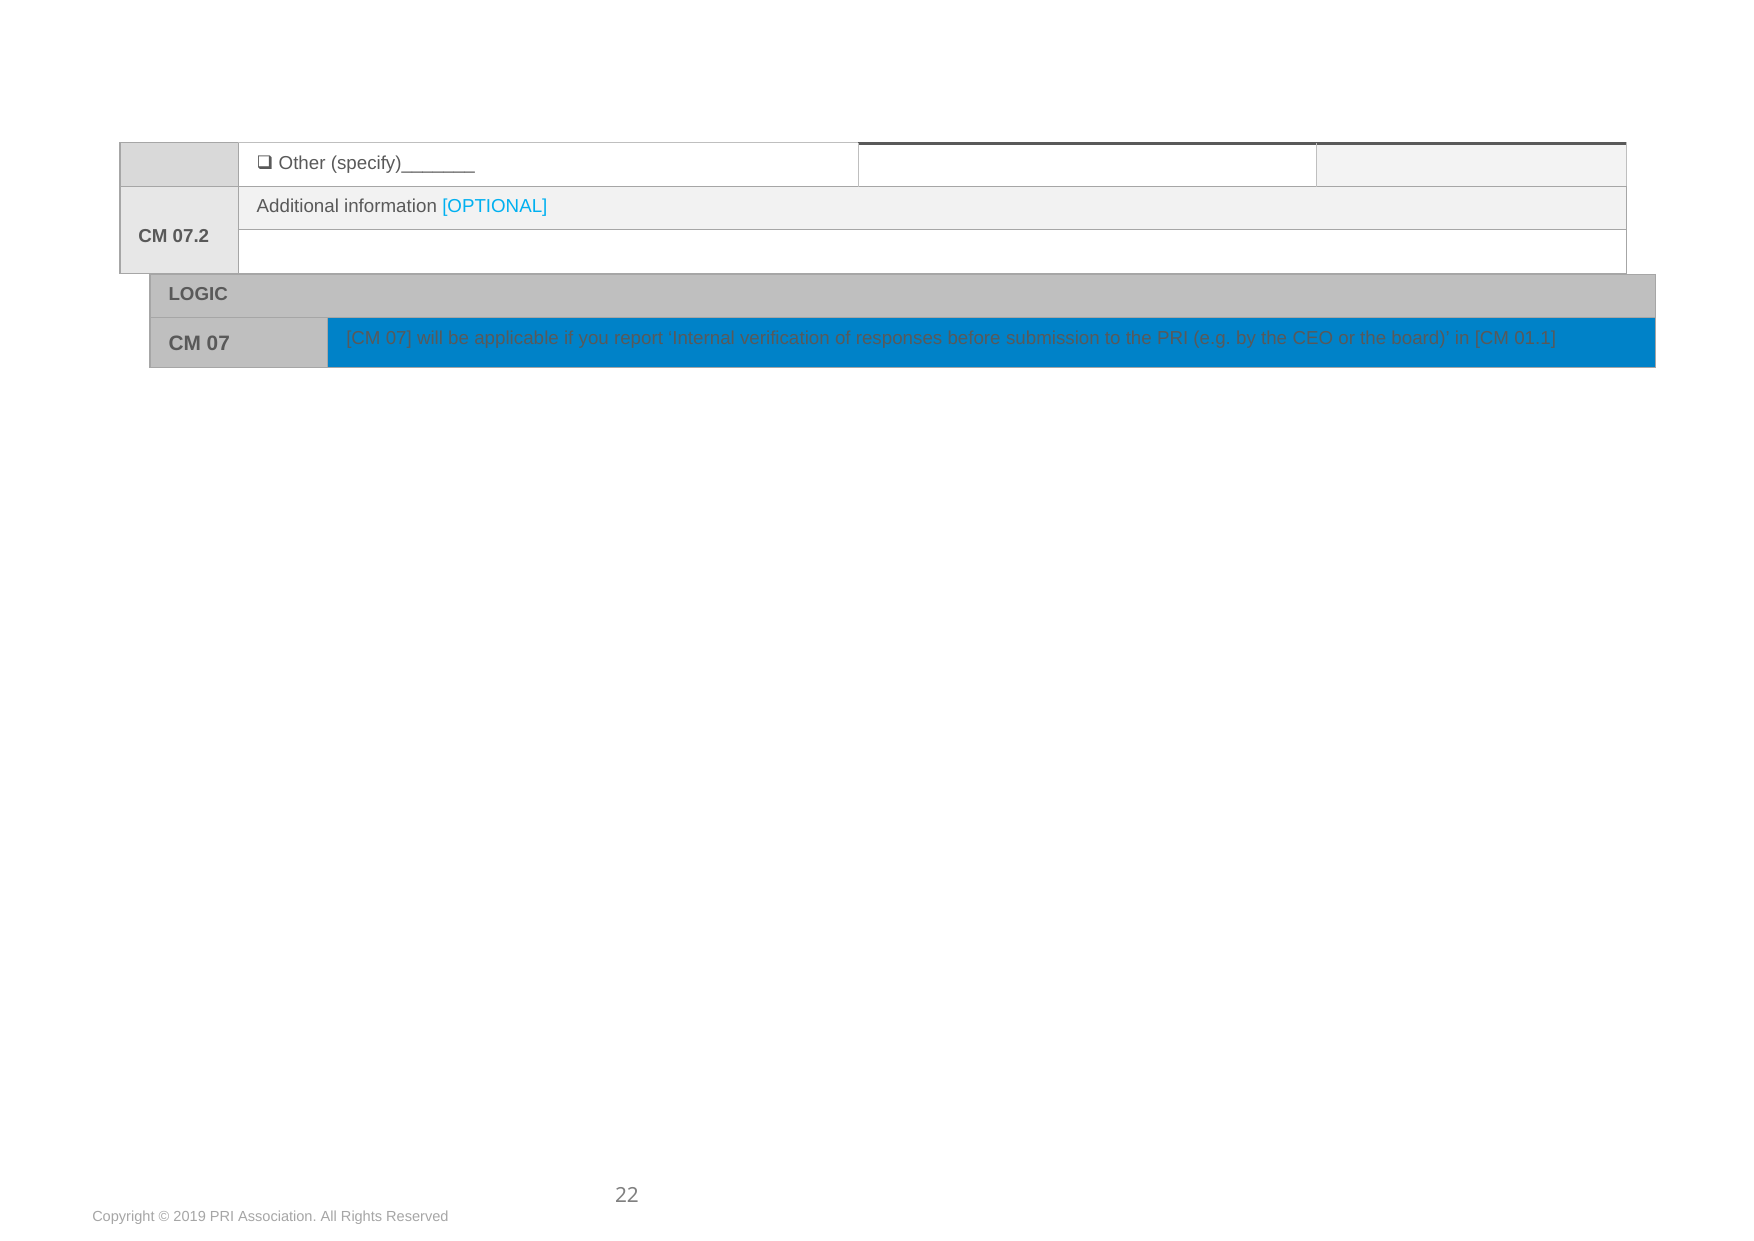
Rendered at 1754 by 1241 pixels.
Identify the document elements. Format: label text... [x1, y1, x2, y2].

table_cell [239, 230, 1626, 273]
table_header LOGIC [151, 275, 1655, 317]
table_cell CM 07.2 [121, 187, 238, 273]
table_cell Other (specify)_______ [239, 143, 858, 186]
table_cell Additional information [OPTIONAL] [239, 187, 1626, 229]
picture [542, 198, 546, 216]
table_cell CM 07 [151, 318, 327, 367]
table_cell [CM 07] will be applicable if you report ‘Internal verification of responses before submission to the PRI (e.g. by the CEO or the board)’ in [CM 01.1] [328, 318, 1655, 367]
